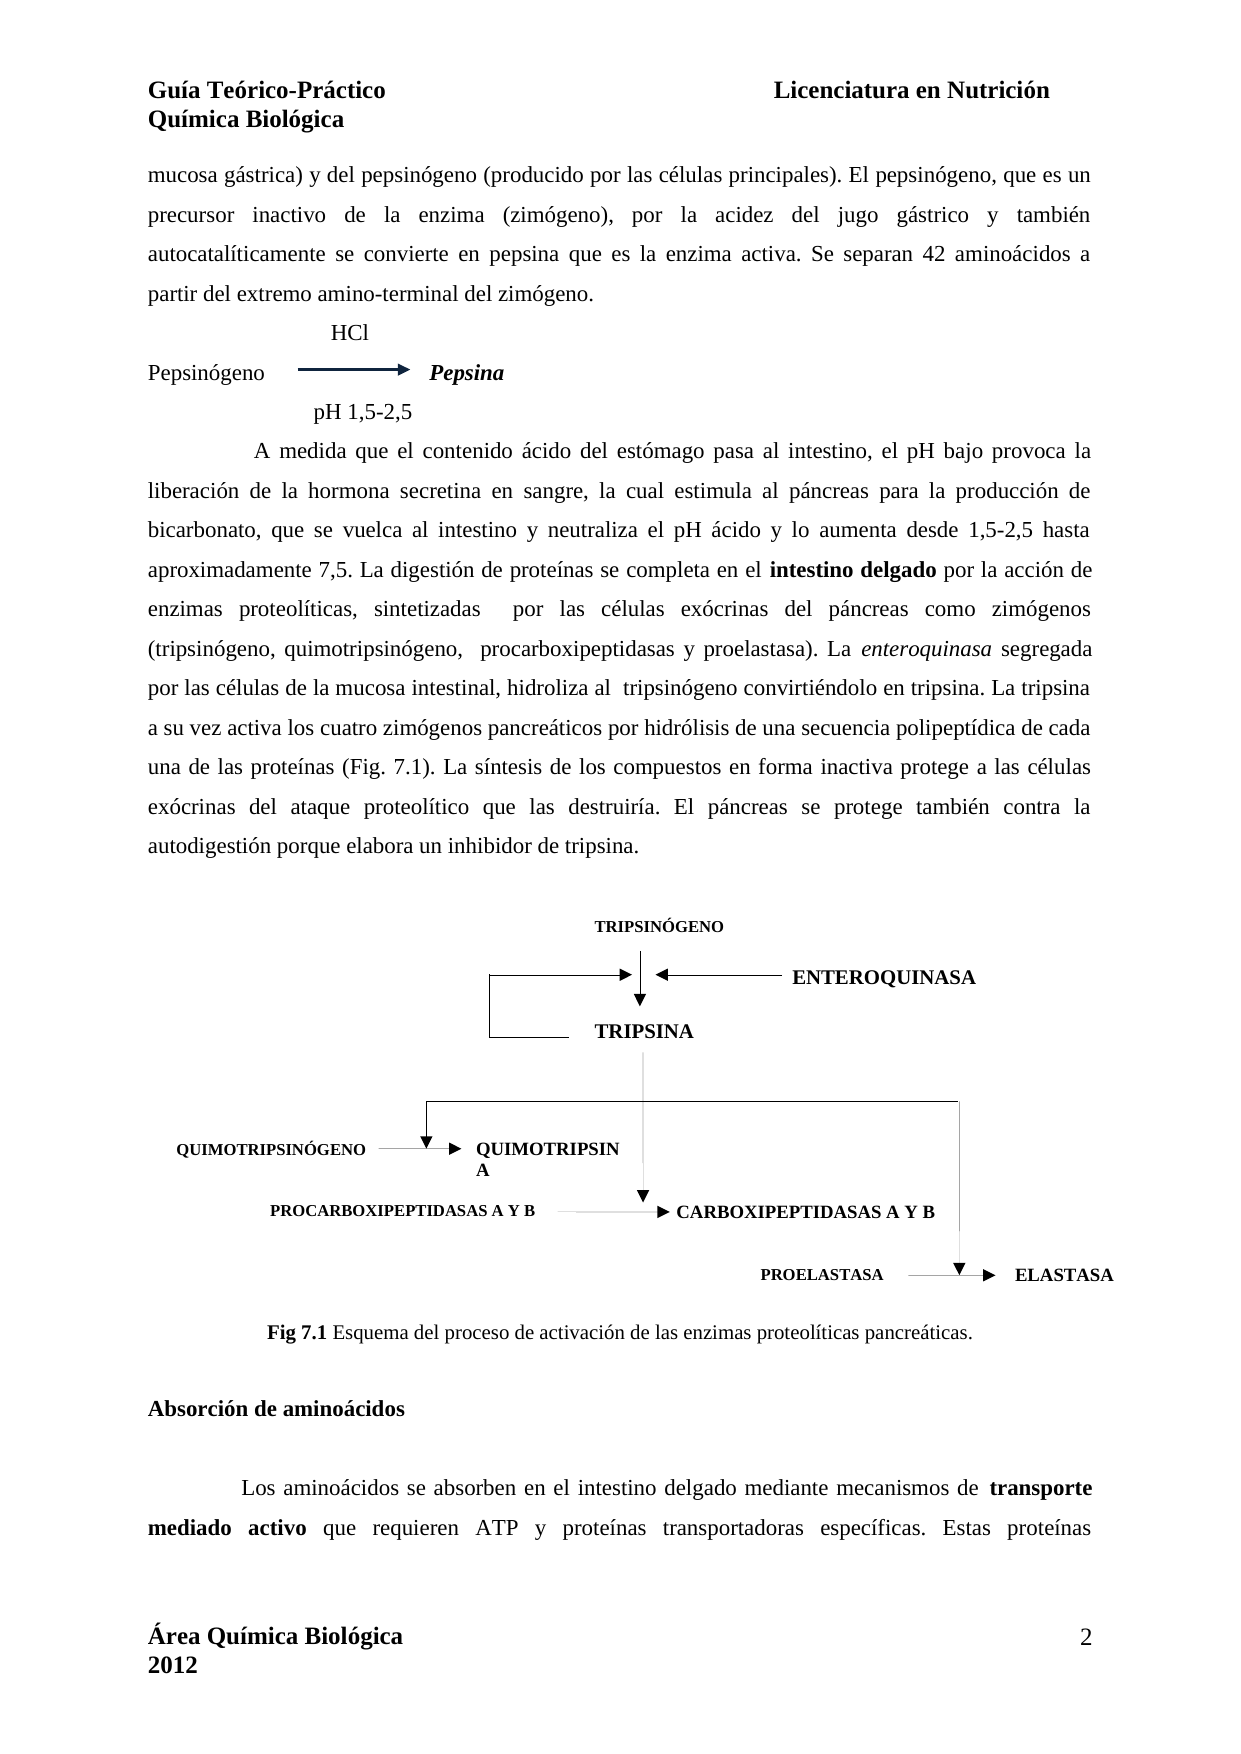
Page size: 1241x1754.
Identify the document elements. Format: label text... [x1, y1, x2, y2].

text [148, 1474, 1092, 1540]
text pH 1,5-2,5 [148, 398, 1092, 424]
text Fig 7.1 Esquema del proceso de activación de las enzimas proteolíticas pancreáticas. [148, 1319, 1092, 1344]
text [148, 161, 1092, 306]
text A medida que el contenido ácido del estómago pasa al intestino, el pH bajo provoca la liberación de la hormona secretina en sangre, la cual estimula al páncreas para la producción de bicarbonato, que se vuelca al intestino y neutraliza el pH ácido y lo aumenta desde 1,5-2,5 hasta aproximadamente 7,5. La digestión de proteínas se completa en el intestino delgado por la acción de enzimas proteolíticas, sintetizadas por las células exócrinas del páncreas como zimógenos (tripsinógeno, quimotripsinógeno, procarboxipeptidasas y proelastasa). La enteroquinasa segregada por las células de la mucosa intestinal, hidroliza al tripsinógeno convirtiéndolo en tripsina. La tripsina a su vez activa los cuatro zimógenos pancreáticos por hidrólisis de una secuencia polipeptídica de cada una de las proteínas (Fig. 7.1). La síntesis de los compuestos en forma inactiva protege a las células exócrinas del ataque proteolítico que las destruiría. El páncreas se protege también contra la autodigestión porque elabora un inhibidor de tripsina. [148, 438, 1092, 859]
text HCl [148, 319, 1092, 346]
text Absorción de aminoácidos [148, 1395, 1092, 1421]
text Pepsinógeno Pepsina [148, 359, 1092, 385]
